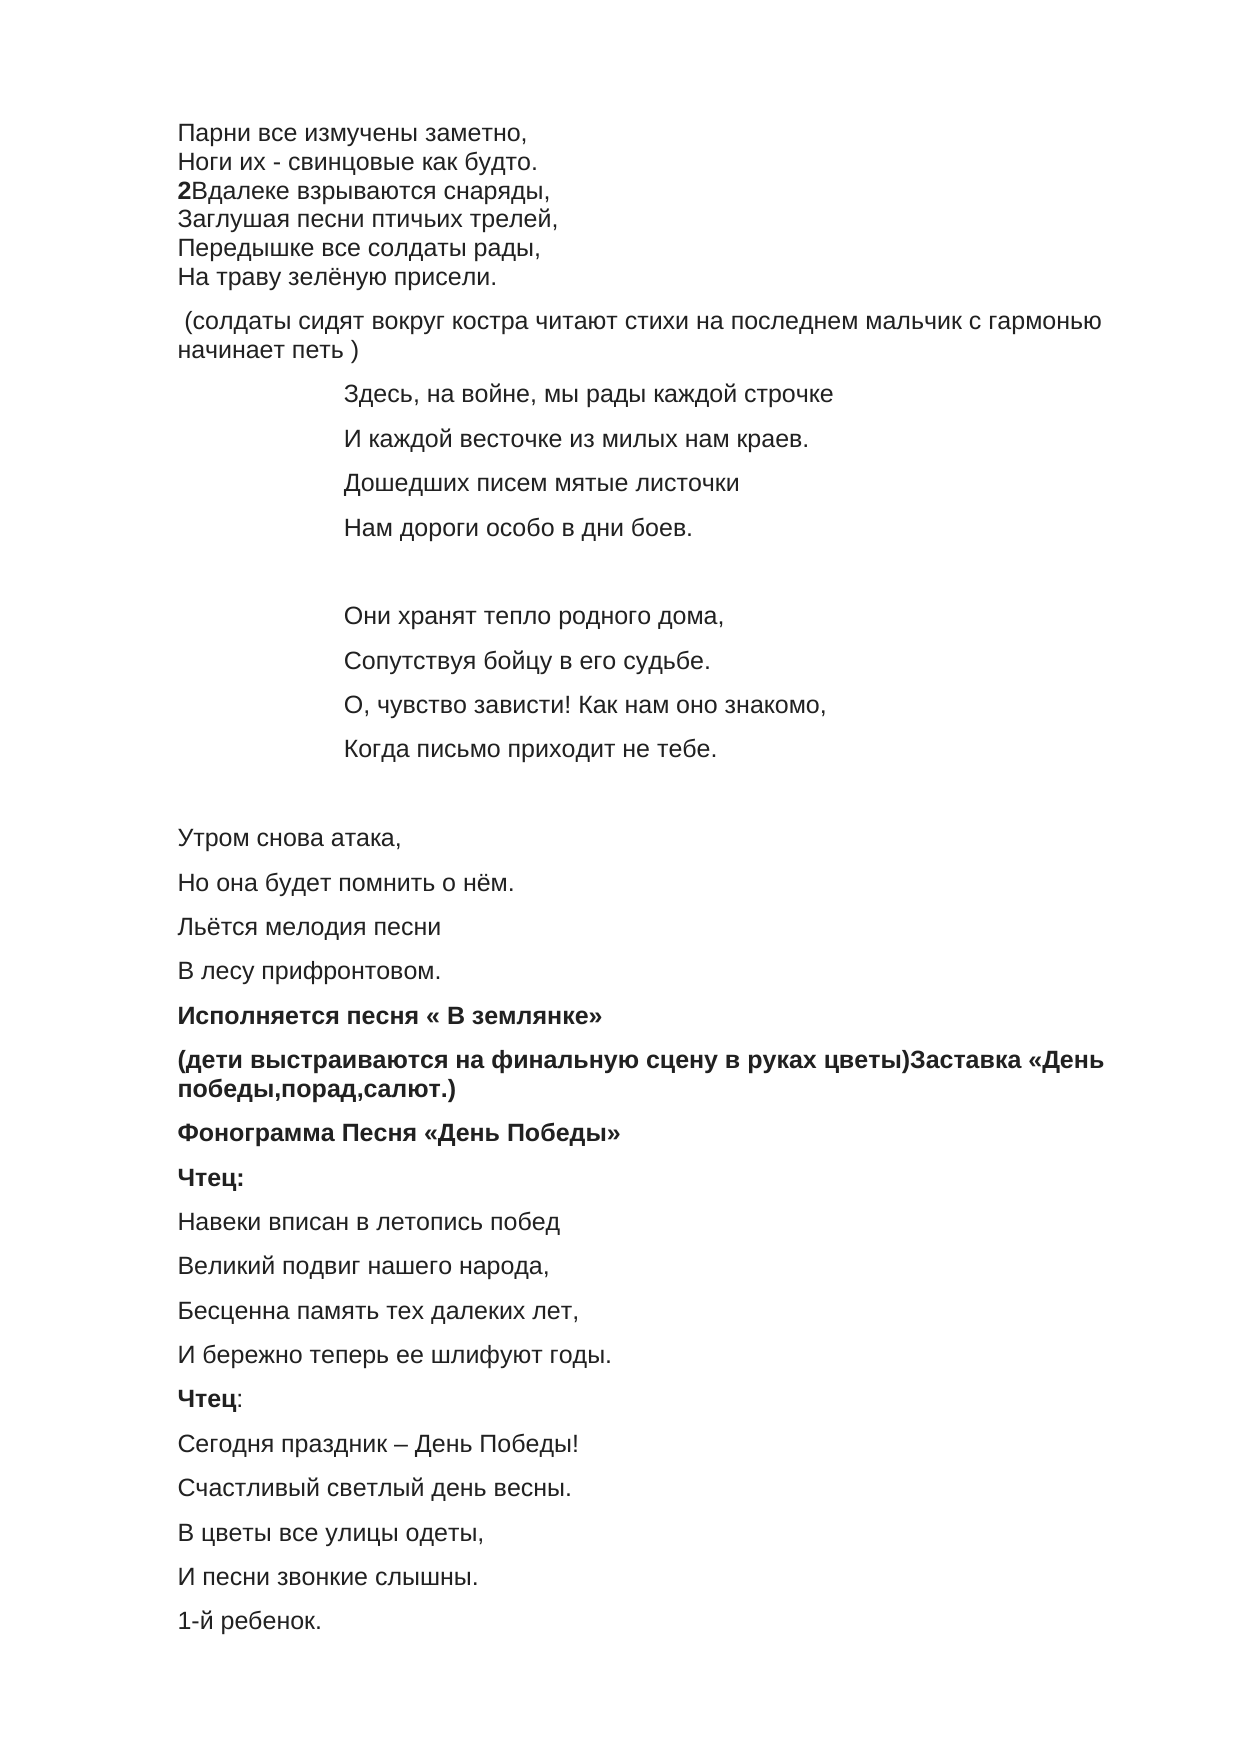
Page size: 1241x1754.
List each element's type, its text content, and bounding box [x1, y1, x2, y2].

text Утром снова атака, [177, 823, 1152, 852]
text Чтец: [177, 1162, 1152, 1191]
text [177, 118, 1152, 291]
text Но она будет помнить о нём. [177, 867, 1152, 896]
text Чтец: [177, 1384, 1152, 1413]
text (солдаты сидят вокруг костра читают стихи на последнем мальчик с гармонью начинает петь ) [177, 306, 1152, 364]
text 1-й ребенок. [177, 1606, 1152, 1635]
text Исполняется песня « В землянке» [177, 1001, 1152, 1029]
text Сегодня праздник – День Победы! [177, 1429, 1152, 1457]
text И песни звонкие слышны. [177, 1562, 1152, 1591]
text Великий подвиг нашего народа, [177, 1251, 1152, 1280]
text Нам дороги особо в дни боев. [177, 512, 1152, 541]
text В лесу прифронтовом. [177, 956, 1152, 985]
text В цветы все улицы одеты, [177, 1517, 1152, 1546]
text Бесценна память тех далеких лет, [177, 1296, 1152, 1324]
text Когда письмо приходит не тебе. [177, 734, 1152, 763]
text Льётся мелодия песни [177, 912, 1152, 941]
text (дети выстраиваются на финальную сцену в руках цветы)Заставка «День победы,порад,салют.) [177, 1045, 1152, 1102]
text Здесь, на войне, мы рады каждой строчке [177, 379, 1152, 408]
text И бережно теперь ее шлифуют годы. [177, 1340, 1152, 1369]
text Дошедших писем мятые листочки [177, 468, 1152, 497]
text Навеки вписан в летопись побед [177, 1207, 1152, 1236]
text Фонограмма Песня «День Победы» [177, 1118, 1152, 1147]
text Сопутствуя бойцу в его судьбе. [177, 646, 1152, 674]
text Они хранят тепло родного дома, [177, 601, 1152, 630]
text Счастливый светлый день весны. [177, 1473, 1152, 1502]
text И каждой весточке из милых нам краев. [177, 424, 1152, 452]
text О, чувство зависти! Как нам оно знакомо, [177, 690, 1152, 719]
